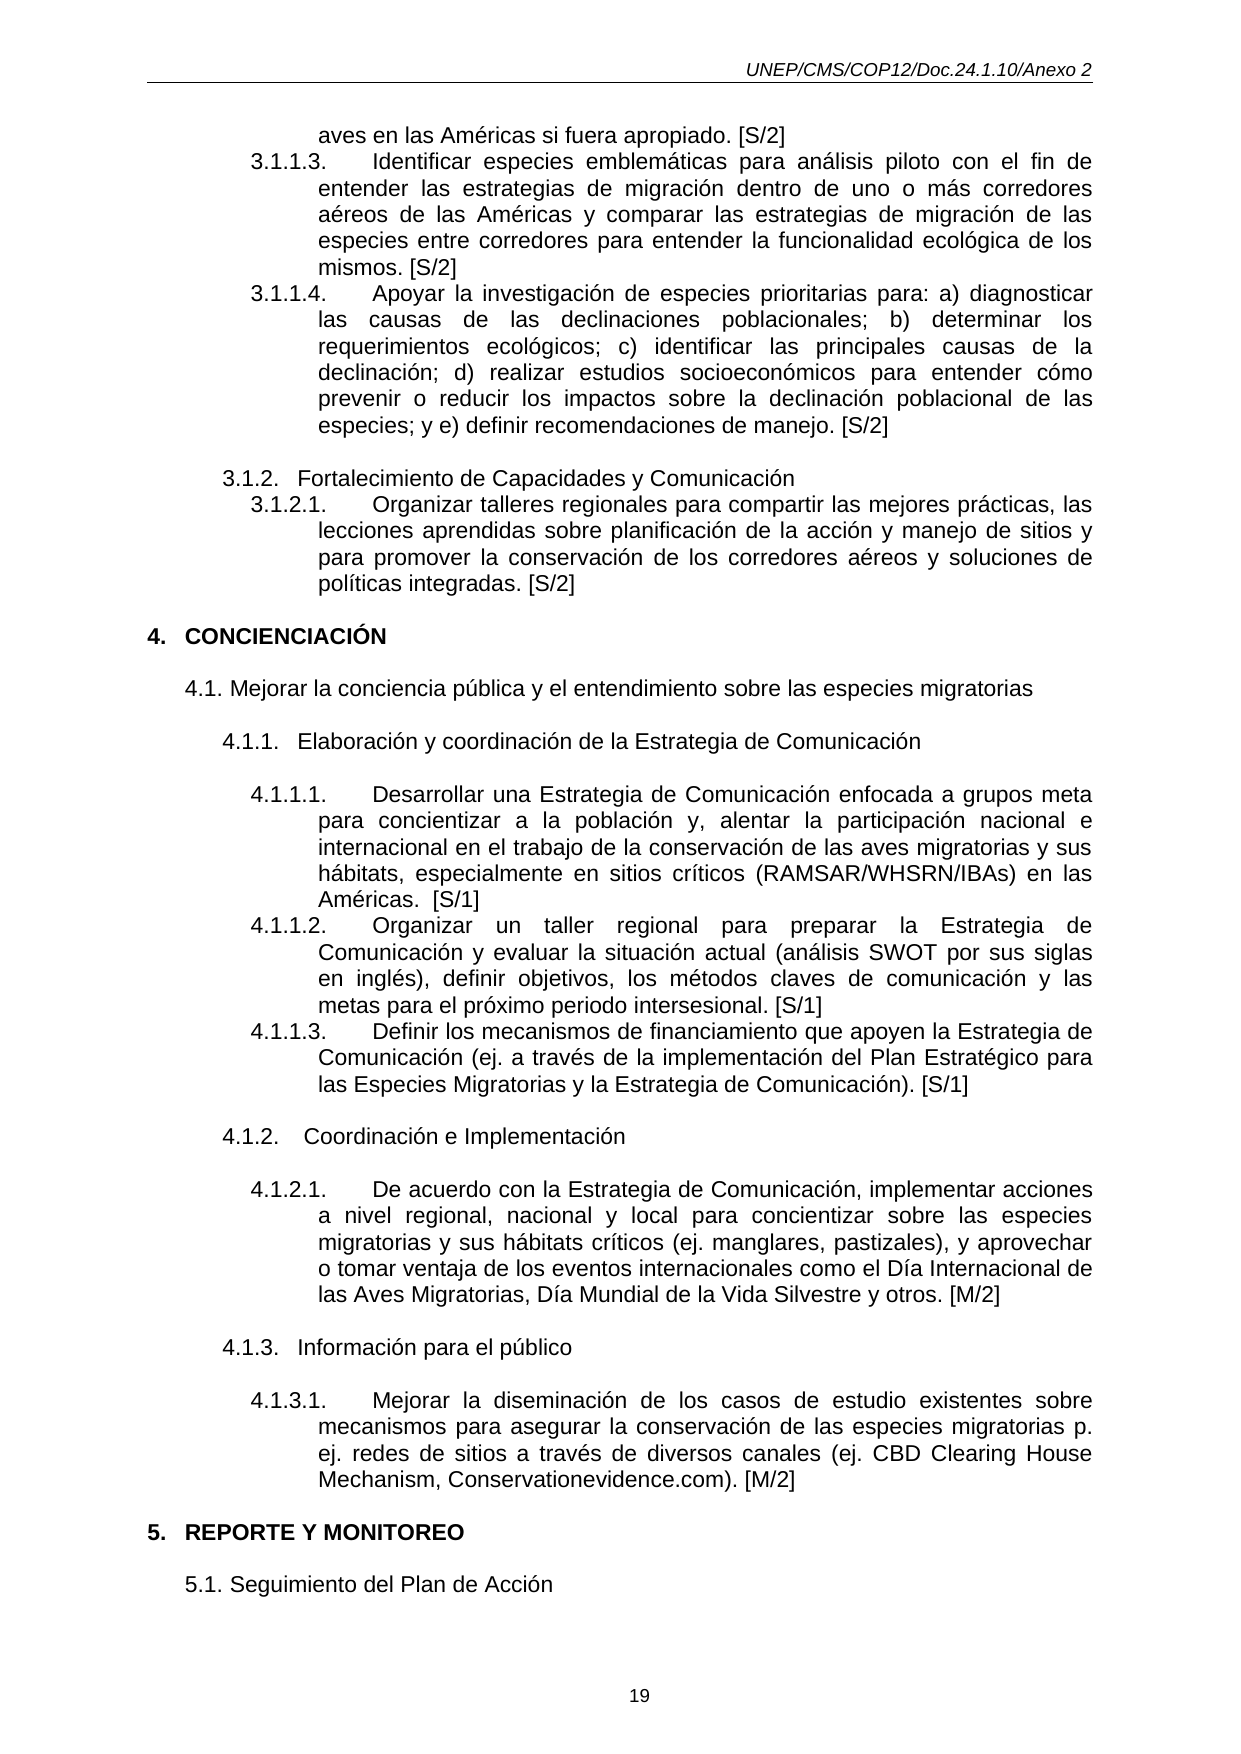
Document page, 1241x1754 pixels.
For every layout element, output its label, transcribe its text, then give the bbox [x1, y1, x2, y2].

list Definir los mecanismos de financiamiento que apoyen la Estrategia de Comunicación (ej. a través de la implementación del Plan Estratégico para las Especies Migratorias y la Estrategia de Comunicación). [S/1] [250, 1018, 1093, 1097]
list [250, 122, 1093, 148]
list Seguimiento del Plan de Acción [184, 1571, 1093, 1598]
list Apoyar la investigación de especies prioritarias para: a) diagnosticar las causas de las declinaciones poblacionales; b) determinar los requerimientos ecológicos; c) identificar las principales causas de la declinación; d) realizar estudios socioeconómicos para entender cómo prevenir o reducir los impactos sobre la declinación poblacional de las especies; y e) definir recomendaciones de manejo. [S/2] [250, 280, 1093, 438]
list REPORTE Y MONITOREO [147, 1519, 1093, 1545]
list Organizar talleres regionales para compartir las mejores prácticas, las lecciones aprendidas sobre planificación de la acción y manejo de sitios y para promover la conservación de los corredores aéreos y soluciones de políticas integradas. [S/2] [250, 491, 1093, 596]
list Información para el público [222, 1334, 1093, 1361]
list Desarrollar una Estrategia de Comunicación enfocada a grupos meta para concientizar a la población y, alentar la participación nacional e internacional en el trabajo de la conservación de las aves migratorias y sus hábitats, especialmente en sitios críticos (RAMSAR/WHSRN/IBAs) en las Américas. [S/1] [250, 781, 1093, 912]
list Identificar especies emblemáticas para análisis piloto con el fin de entender las estrategias de migración dentro de uno o más corredores aéreos de las Américas y comparar las estrategias de migración de las especies entre corredores para entender la funcionalidad ecológica de los mismos. [S/2] [250, 148, 1093, 280]
list Elaboración y coordinación de la Estrategia de Comunicación [222, 728, 1093, 754]
list CONCIENCIACIÓN [147, 623, 1093, 649]
list De acuerdo con la Estrategia de Comunicación, implementar acciones a nivel regional, nacional y local para concientizar sobre las especies migratorias y sus hábitats críticos (ej. manglares, pastizales), y aprovechar o tomar ventaja de los eventos internacionales como el Día Internacional de las Aves Migratorias, Día Mundial de la Vida Silvestre y otros. [M/2] [250, 1176, 1093, 1308]
list Mejorar la diseminación de los casos de estudio existentes sobre mecanismos para asegurar la conservación de las especies migratorias p. ej. redes de sitios a través de diversos canales (ej. CBD Clearing House Mechanism, Conservationevidence.com). [M/2] [250, 1387, 1093, 1492]
list Organizar un taller regional para preparar la Estrategia de Comunicación y evaluar la situación actual (análisis SWOT por sus siglas en inglés), definir objetivos, los métodos claves de comunicación y las metas para el próximo periodo intersesional. [S/1] [250, 912, 1093, 1018]
list Coordinación e Implementación [222, 1123, 1093, 1150]
list Mejorar la conciencia pública y el entendimiento sobre las especies migratorias [184, 675, 1093, 702]
list Fortalecimiento de Capacidades y Comunicación [222, 464, 1093, 491]
